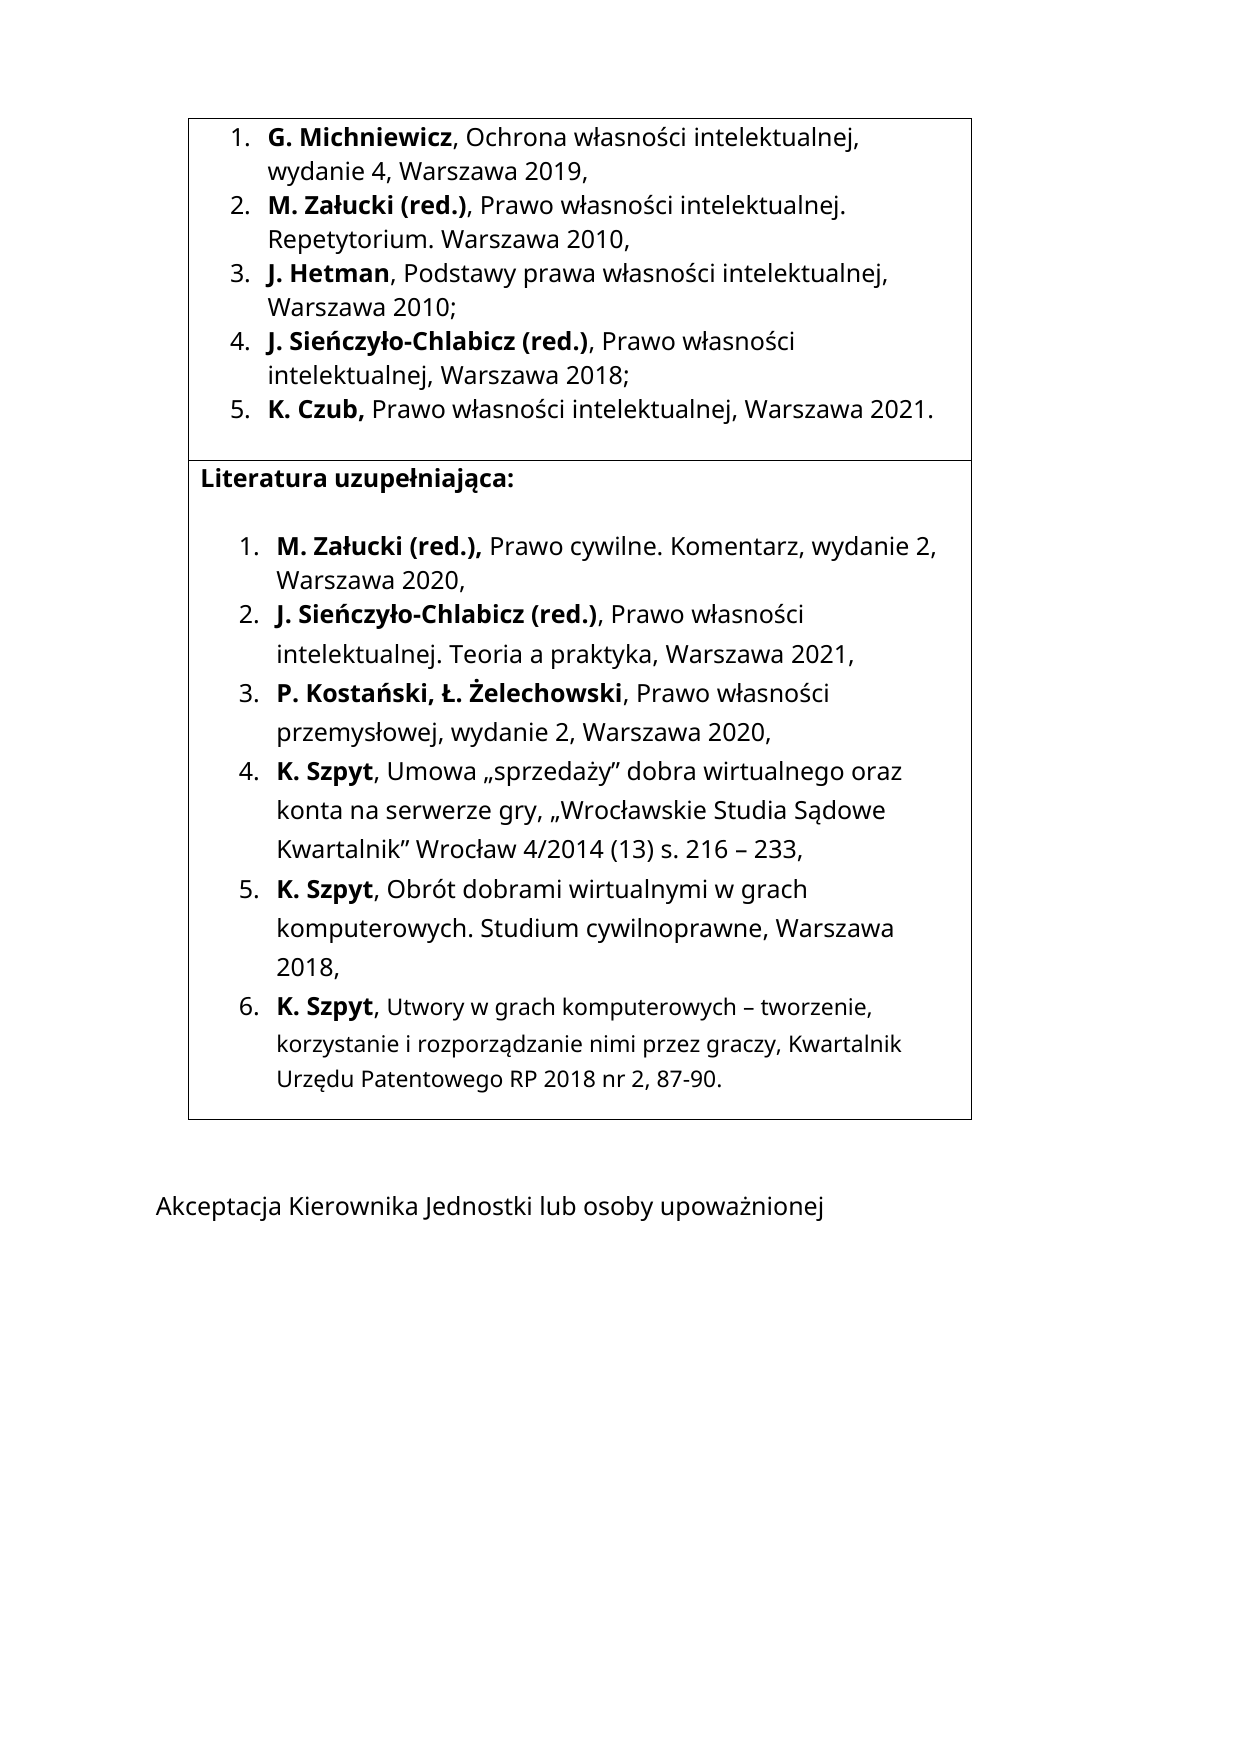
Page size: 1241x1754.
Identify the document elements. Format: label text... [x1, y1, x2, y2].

text Akceptacja Kierownika Jednostki lub osoby upoważnionej [156, 1188, 1122, 1223]
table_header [189, 119, 971, 460]
table_cell Literatura uzupełniająca: M. Załucki (red.), Prawo cywilne. Komentarz, wydanie 2, Warszawa 2020, J. Sieńczyło-Chlabicz (red.), Prawo własności intelektualnej. Teoria a praktyka, Warszawa 2021, P. Kostański, Ł. Żelechowski, Prawo własności przemysłowej, wydanie 2, Warszawa 2020, K. Szpyt, Umowa „sprzedaży” dobra wirtualnego oraz konta na serwerze gry, „Wrocławskie Studia Sądowe Kwartalnik” Wrocław 4/2014 (13) s. 216 – 233, K. Szpyt, Obrót dobrami wirtualnymi w grach komputerowych. Studium cywilnoprawne, Warszawa 2018, K. Szpyt, Utwory w grach komputerowych – tworzenie, korzystanie i rozporządzanie nimi przez graczy, Kwartalnik Urzędu Patentowego RP 2018 nr 2, 87-90. [189, 461, 971, 1119]
